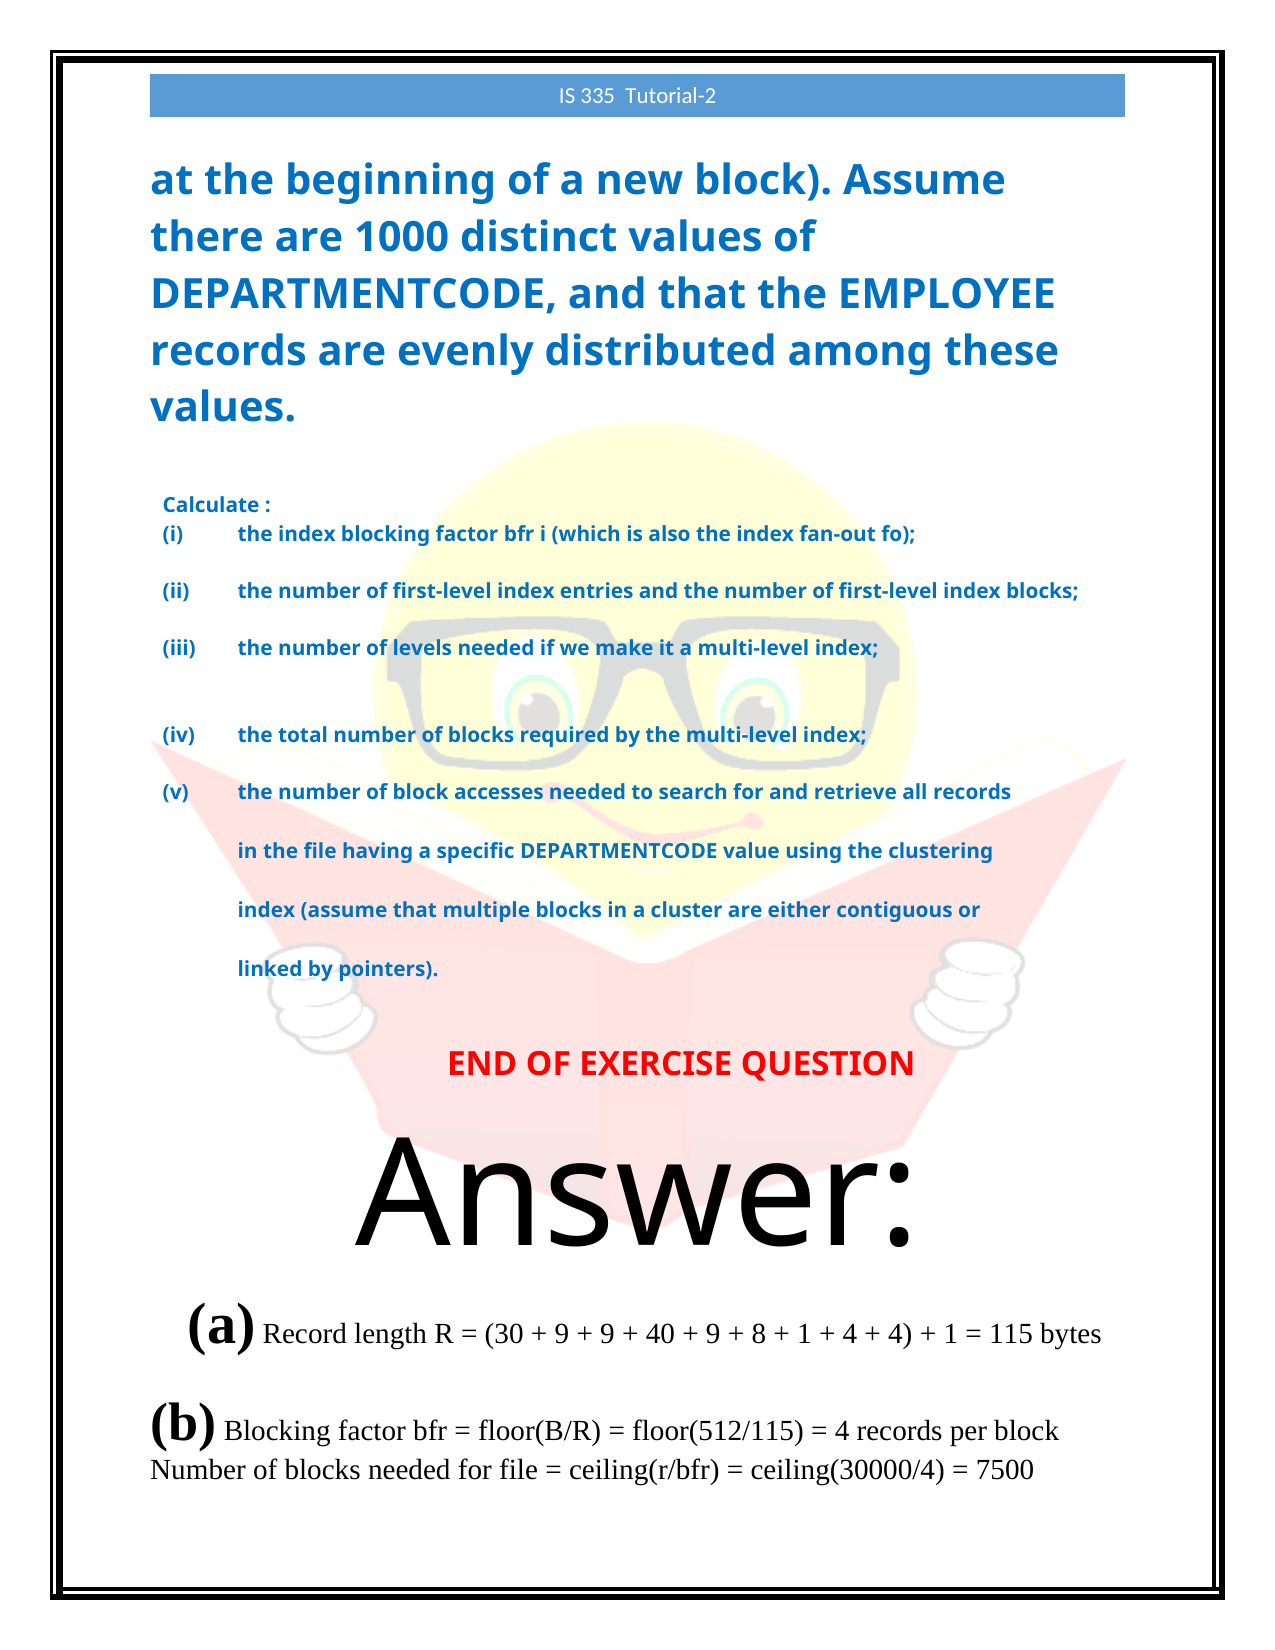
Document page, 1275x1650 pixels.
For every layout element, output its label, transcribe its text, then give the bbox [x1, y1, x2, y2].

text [150, 150, 1125, 434]
list the number of first-level index entries and the number of first-level index blocks; [162, 576, 1125, 604]
text Number of blocks needed for file = ceiling(r/bfr) = ceiling(30000/4) = 7500 [150, 1452, 1125, 1486]
list the total number of blocks required by the multi-level index; [162, 720, 1125, 749]
list the number of levels needed if we make it a multi-level index; [162, 633, 1125, 661]
list index (assume that multiple blocks in a cluster are either contiguous or [237, 895, 1125, 924]
text Calculate : [150, 491, 1125, 519]
list the index blocking factor bfr i (which is also the index fan-out fo); [162, 519, 1125, 547]
list Record length R = (30 + 9 + 9 + 40 + 9 + 8 + 1 + 4 + 4) + 1 = 115 bytes [187, 1289, 1125, 1356]
list in the file having a specific DEPARTMENTCODE value using the clustering [237, 836, 1125, 865]
list the number of block accesses needed to search for and retrieve all records [162, 777, 1125, 806]
text Answer: [150, 1085, 1125, 1289]
list END OF EXERCISE QUESTION [237, 1040, 1125, 1085]
list linked by pointers). [237, 954, 1125, 983]
text (b) Blocking factor bfr = floor(B/R) = floor(512/115) = 4 records per block [150, 1390, 1125, 1452]
